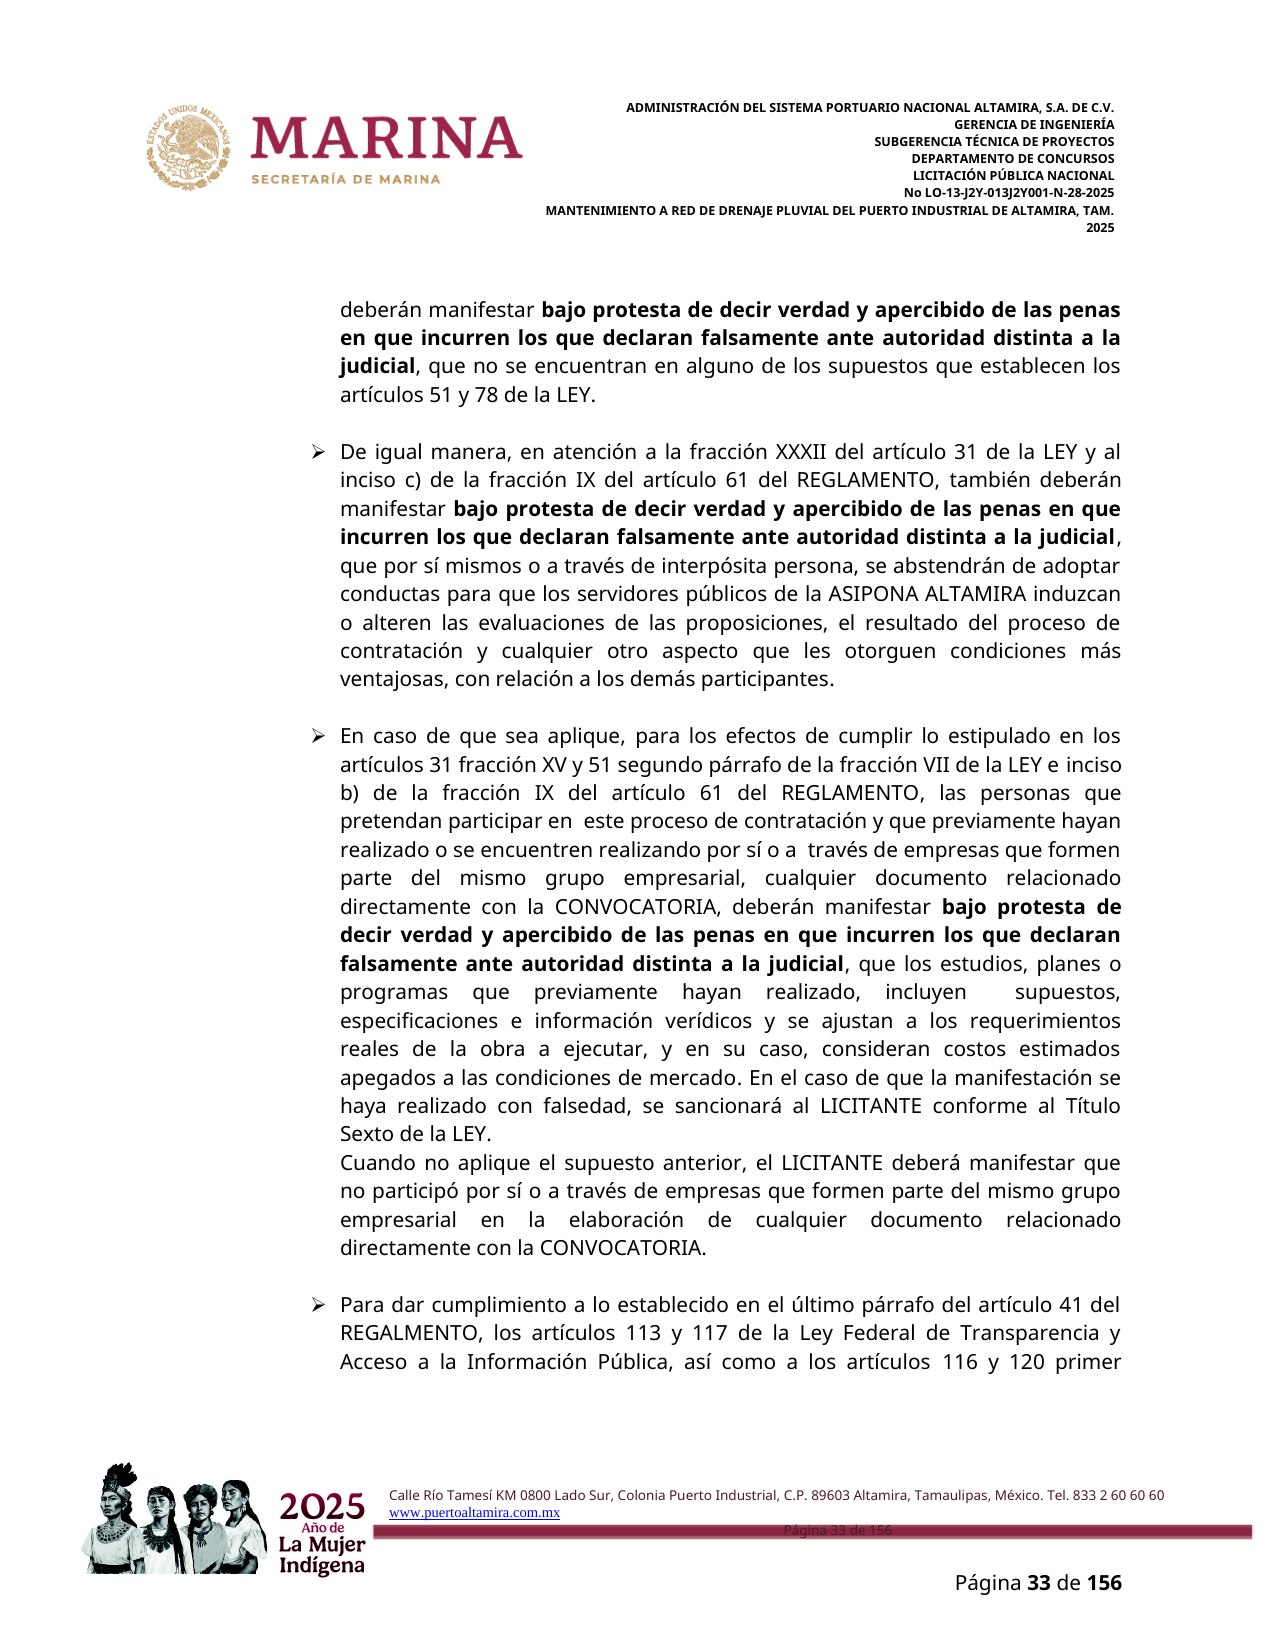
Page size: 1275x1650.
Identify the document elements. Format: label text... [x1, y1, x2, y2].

picture [146, 101, 543, 191]
text Cuando no aplique el supuesto anterior, el LICITANTE deberá manifestar que no participó por sí o a través de empresas que formen parte del mismo grupo empresarial en la elaboración de cualquier documento relacionado directamente con la CONVOCATORIA. [340, 1148, 1122, 1262]
picture [11, 1456, 1256, 1586]
list De igual manera, en atención a la fracción XXXII del artículo 31 de la LEY y al inciso c) de la fracción IX del artículo 61 del REGLAMENTO, también deberán manifestar bajo protesta de decir verdad y apercibido de las penas en que incurren los que declaran falsamente ante autoridad distinta a la judicial, que por sí mismos o a través de interpósita persona, se abstendrán de adoptar conductas para que los servidores públicos de la ASIPONA ALTAMIRA induzcan o alteren las evaluaciones de las proposiciones, el resultado del proceso de contratación y cualquier otro aspecto que les otorguen condiciones más ventajosas, con relación a los demás participantes. [310, 437, 1122, 693]
list En caso de que sea aplique, para los efectos de cumplir lo estipulado en los artículos 31 fracción XV y 51 segundo párrafo de la fracción VII de la LEY e inciso b) de la fracción IX del artículo 61 del REGLAMENTO, las personas que pretendan participar en este proceso de contratación y que previamente hayan realizado o se encuentren realizando por sí o a través de empresas que formen parte del mismo grupo empresarial, cualquier documento relacionado directamente con la CONVOCATORIA, deberán manifestar bajo protesta de decir verdad y apercibido de las penas en que incurren los que declaran falsamente ante autoridad distinta a la judicial, que los estudios, planes o programas que previamente hayan realizado, incluyen supuestos, especificaciones e información verídicos y se ajustan a los requerimientos reales de la obra a ejecutar, y en su caso, consideran costos estimados apegados a las condiciones de mercado. En el caso de que la manifestación se haya realizado con falsedad, se sancionará al LICITANTE conforme al Título Sexto de la LEY. [310, 721, 1122, 1148]
